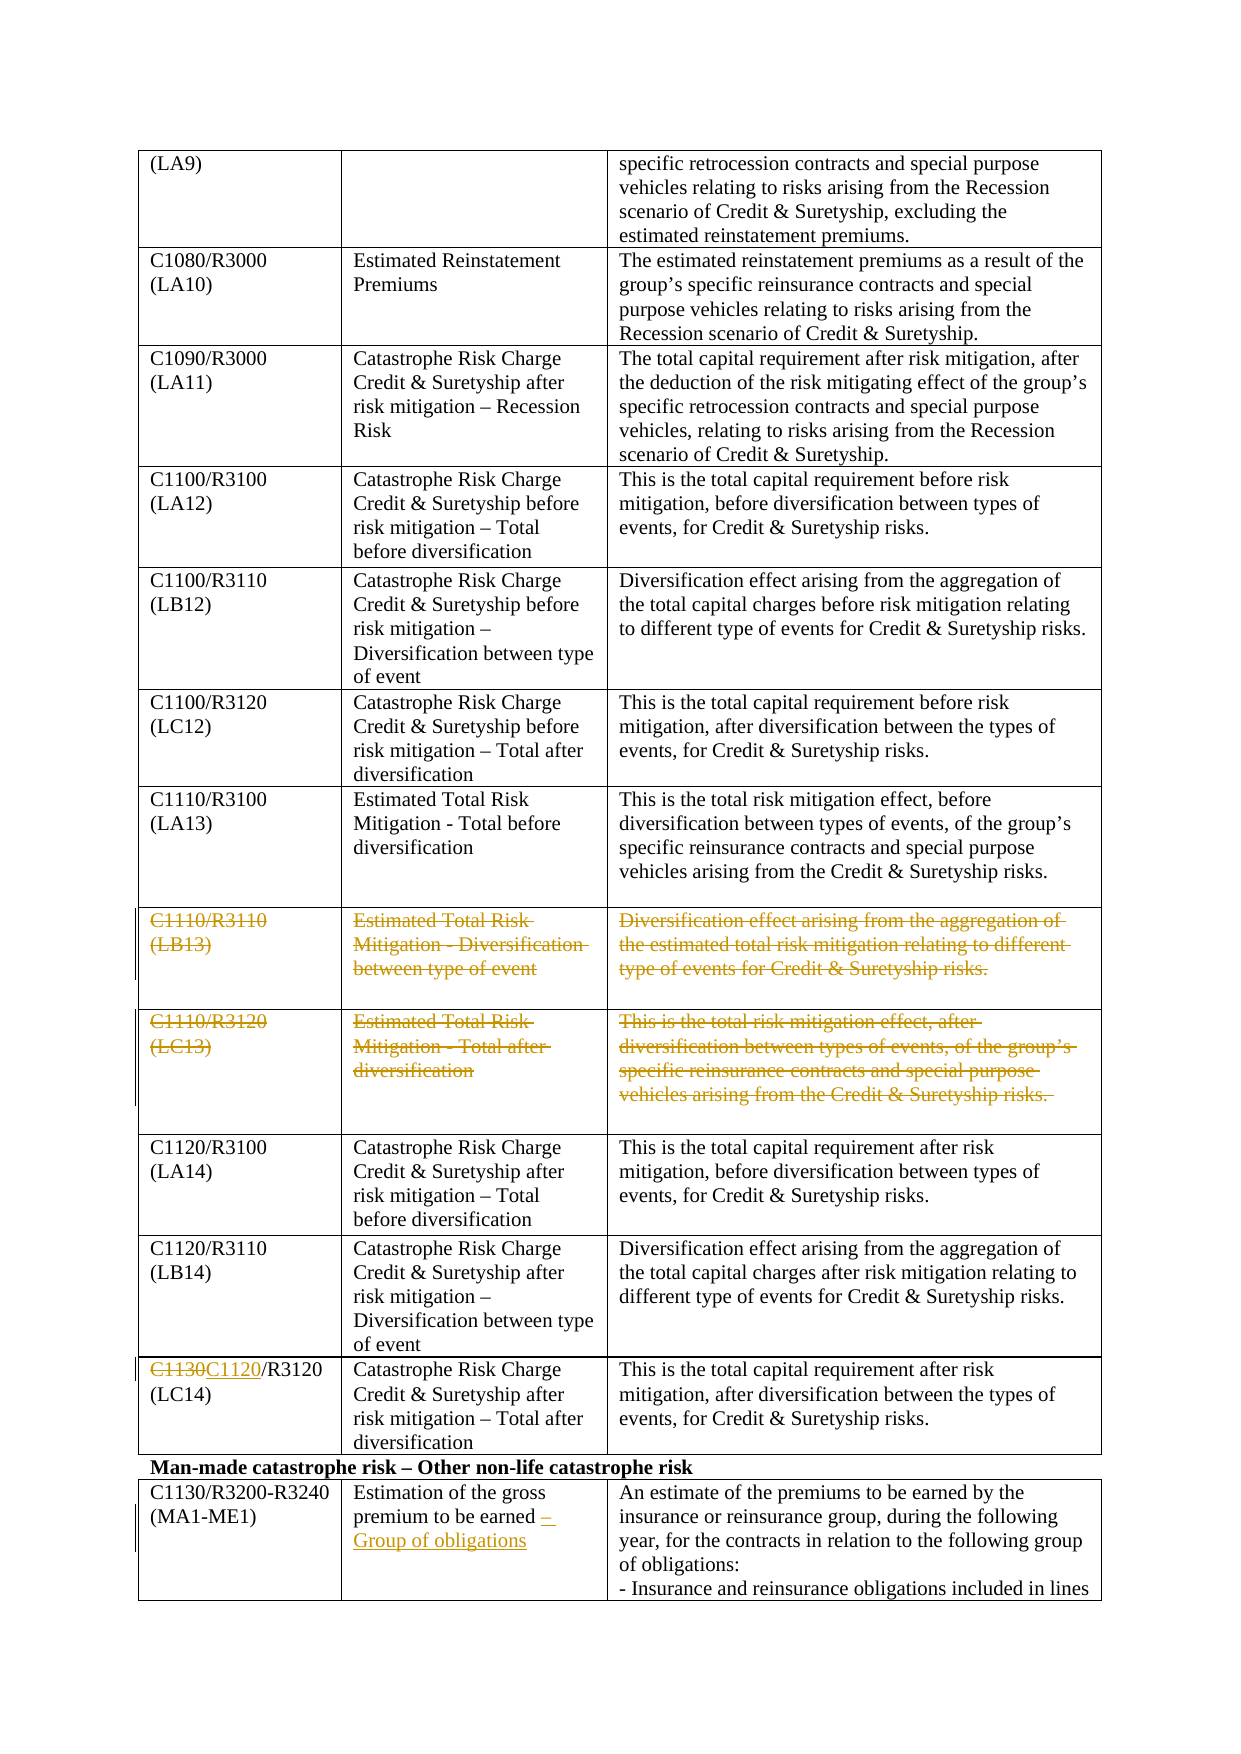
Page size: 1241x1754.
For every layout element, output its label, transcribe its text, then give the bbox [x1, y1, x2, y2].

table_cell Catastrophe Risk Charge Credit & Suretyship after risk mitigation – Diversification between type of event [342, 1236, 607, 1356]
table_cell This is the total risk mitigation effect, before diversification between types of events, of the group’s specific reinsurance contracts and special purpose vehicles arising from the Credit & Suretyship risks. [608, 787, 1101, 907]
table_cell Catastrophe Risk Charge Credit & Suretyship after risk mitigation – Total before diversification [342, 1135, 607, 1235]
table_cell This is the total capital requirement before risk mitigation, before diversification between types of events, for Credit & Suretyship risks. [608, 467, 1101, 567]
table_cell C1100/R3100 (LA12) [139, 467, 341, 567]
table_cell Estimated Reinstatement Premiums [342, 248, 607, 344]
table_cell The estimated reinstatement premiums as a result of the group’s specific reinsurance contracts and special purpose vehicles relating to risks arising from the Recession scenario of Credit & Suretyship. [608, 248, 1101, 344]
table_cell C1100/R3120 (LC12) [139, 690, 341, 786]
table_cell C1090/R3000 (LA11) [139, 346, 341, 466]
table_cell This is the total capital requirement after risk mitigation, before diversification between types of events, for Credit & Suretyship risks. [608, 1135, 1101, 1235]
table_cell Catastrophe Risk Charge Credit & Suretyship before risk mitigation – Total after diversification [342, 690, 607, 786]
table_cell This is the total capital requirement before risk mitigation, after diversification between the types of events, for Credit & Suretyship risks. [608, 690, 1101, 786]
table_cell [139, 908, 341, 1008]
table_cell The total capital requirement after risk mitigation, after the deduction of the risk mitigating effect of the group’s specific retrocession contracts and special purpose vehicles, relating to risks arising from the Recession scenario of Credit & Suretyship. [608, 346, 1101, 466]
table_cell Estimated Total Risk Mitigation - Total before diversification [342, 787, 607, 907]
table_cell [342, 1010, 607, 1134]
table_cell [608, 908, 1101, 1008]
table_cell Catastrophe Risk Charge Credit & Suretyship before risk mitigation – Diversification between type of event [342, 568, 607, 688]
table_cell C1070/R3000 (LA9) [139, 151, 341, 247]
table_cell /R3120 (LC14) [139, 1358, 341, 1454]
table_cell Catastrophe Risk Charge Credit & Suretyship after risk mitigation – Recession Risk [342, 346, 607, 466]
table_cell C1100/R3110 (LB12) [139, 568, 341, 688]
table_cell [342, 151, 607, 247]
table_cell [342, 908, 607, 1008]
table_cell Man-made catastrophe risk – Other non-life catastrophe risk [139, 1455, 1101, 1479]
table_cell C1080/R3000 (LA10) [139, 248, 341, 344]
table_cell C1110/R3100 (LA13) [139, 787, 341, 907]
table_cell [608, 151, 1101, 247]
table_cell Catastrophe Risk Charge Credit & Suretyship after risk mitigation – Total after diversification [342, 1358, 607, 1454]
table_cell This is the total capital requirement after risk mitigation, after diversification between the types of events, for Credit & Suretyship risks. [608, 1358, 1101, 1454]
table_cell Diversification effect arising from the aggregation of the total capital charges before risk mitigation relating to different type of events for Credit & Suretyship risks. [608, 568, 1101, 688]
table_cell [342, 1480, 607, 1600]
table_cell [608, 1480, 1101, 1600]
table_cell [139, 1480, 341, 1600]
table_cell Diversification effect arising from the aggregation of the total capital charges after risk mitigation relating to different type of events for Credit & Suretyship risks. [608, 1236, 1101, 1356]
table_cell C1120/R3110 (LB14) [139, 1236, 341, 1356]
table_cell C1120/R3100 (LA14) [139, 1135, 341, 1235]
table_cell [139, 1010, 341, 1134]
table_cell Catastrophe Risk Charge Credit & Suretyship before risk mitigation – Total before diversification [342, 467, 607, 567]
table_cell [608, 1010, 1101, 1134]
